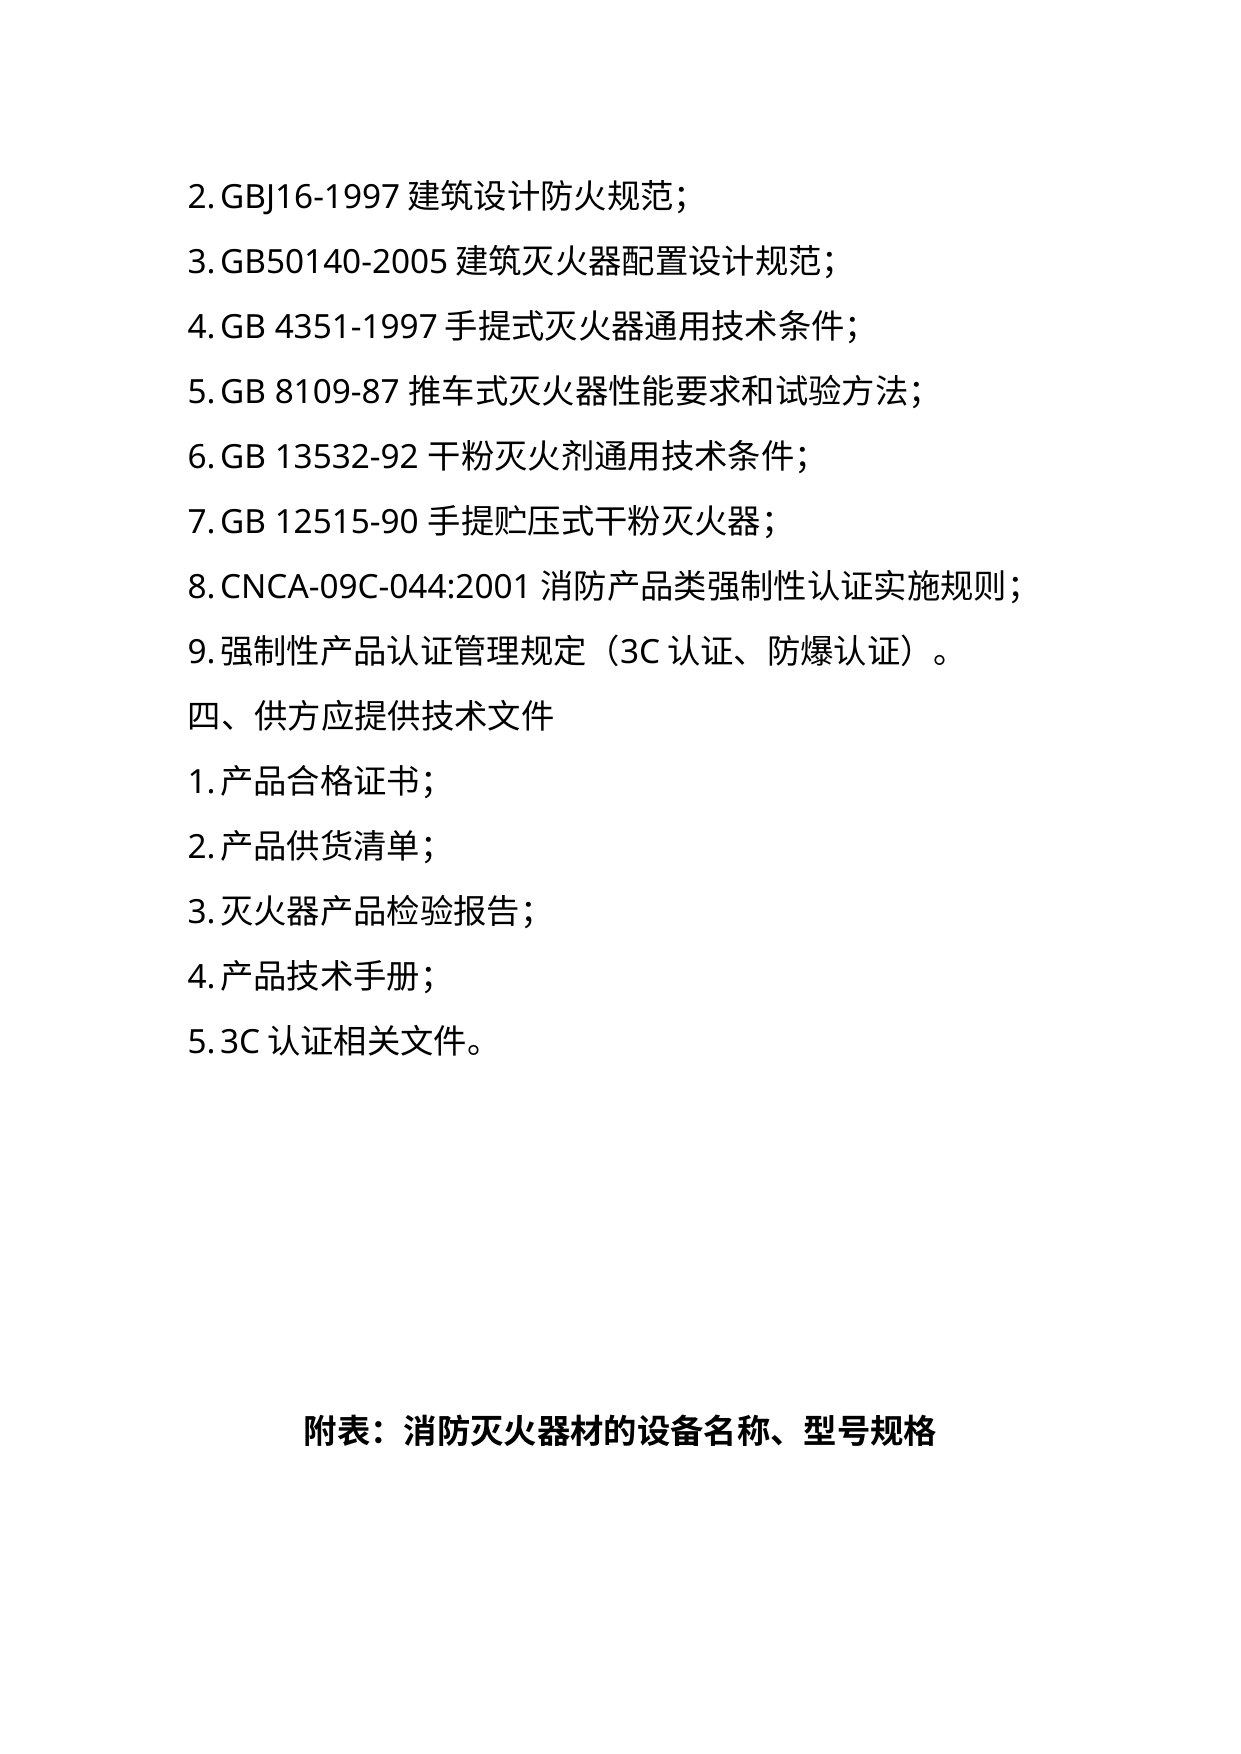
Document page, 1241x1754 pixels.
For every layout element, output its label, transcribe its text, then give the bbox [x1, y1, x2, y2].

list 产品供货清单； [187, 812, 1053, 877]
list CNCA-09C-044:2001 消防产品类强制性认证实施规则； [187, 552, 1053, 617]
list 灭火器产品检验报告； [187, 877, 1053, 942]
list 强制性产品认证管理规定（3C认证、防爆认证）。 [187, 617, 1053, 682]
list GB50140-2005建筑灭火器配置设计规范； [187, 227, 1053, 292]
list 供方应提供技术文件 [187, 682, 1053, 747]
list GBJ16-1997建筑设计防火规范； [187, 162, 1053, 227]
list GB 4351-1997手提式灭火器通用技术条件； [187, 292, 1053, 357]
list 产品合格证书； [187, 747, 1053, 812]
list 产品技术手册； [187, 942, 1053, 1007]
list GB 8109-87 推车式灭火器性能要求和试验方法； [187, 357, 1053, 422]
list 3C认证相关文件。 [187, 1007, 1053, 1072]
list GB 12515-90 手提贮压式干粉灭火器； [187, 487, 1053, 552]
list 附表：消防灭火器材的设备名称、型号规格 [187, 1397, 1053, 1462]
list GB 13532-92 干粉灭火剂通用技术条件； [187, 422, 1053, 487]
